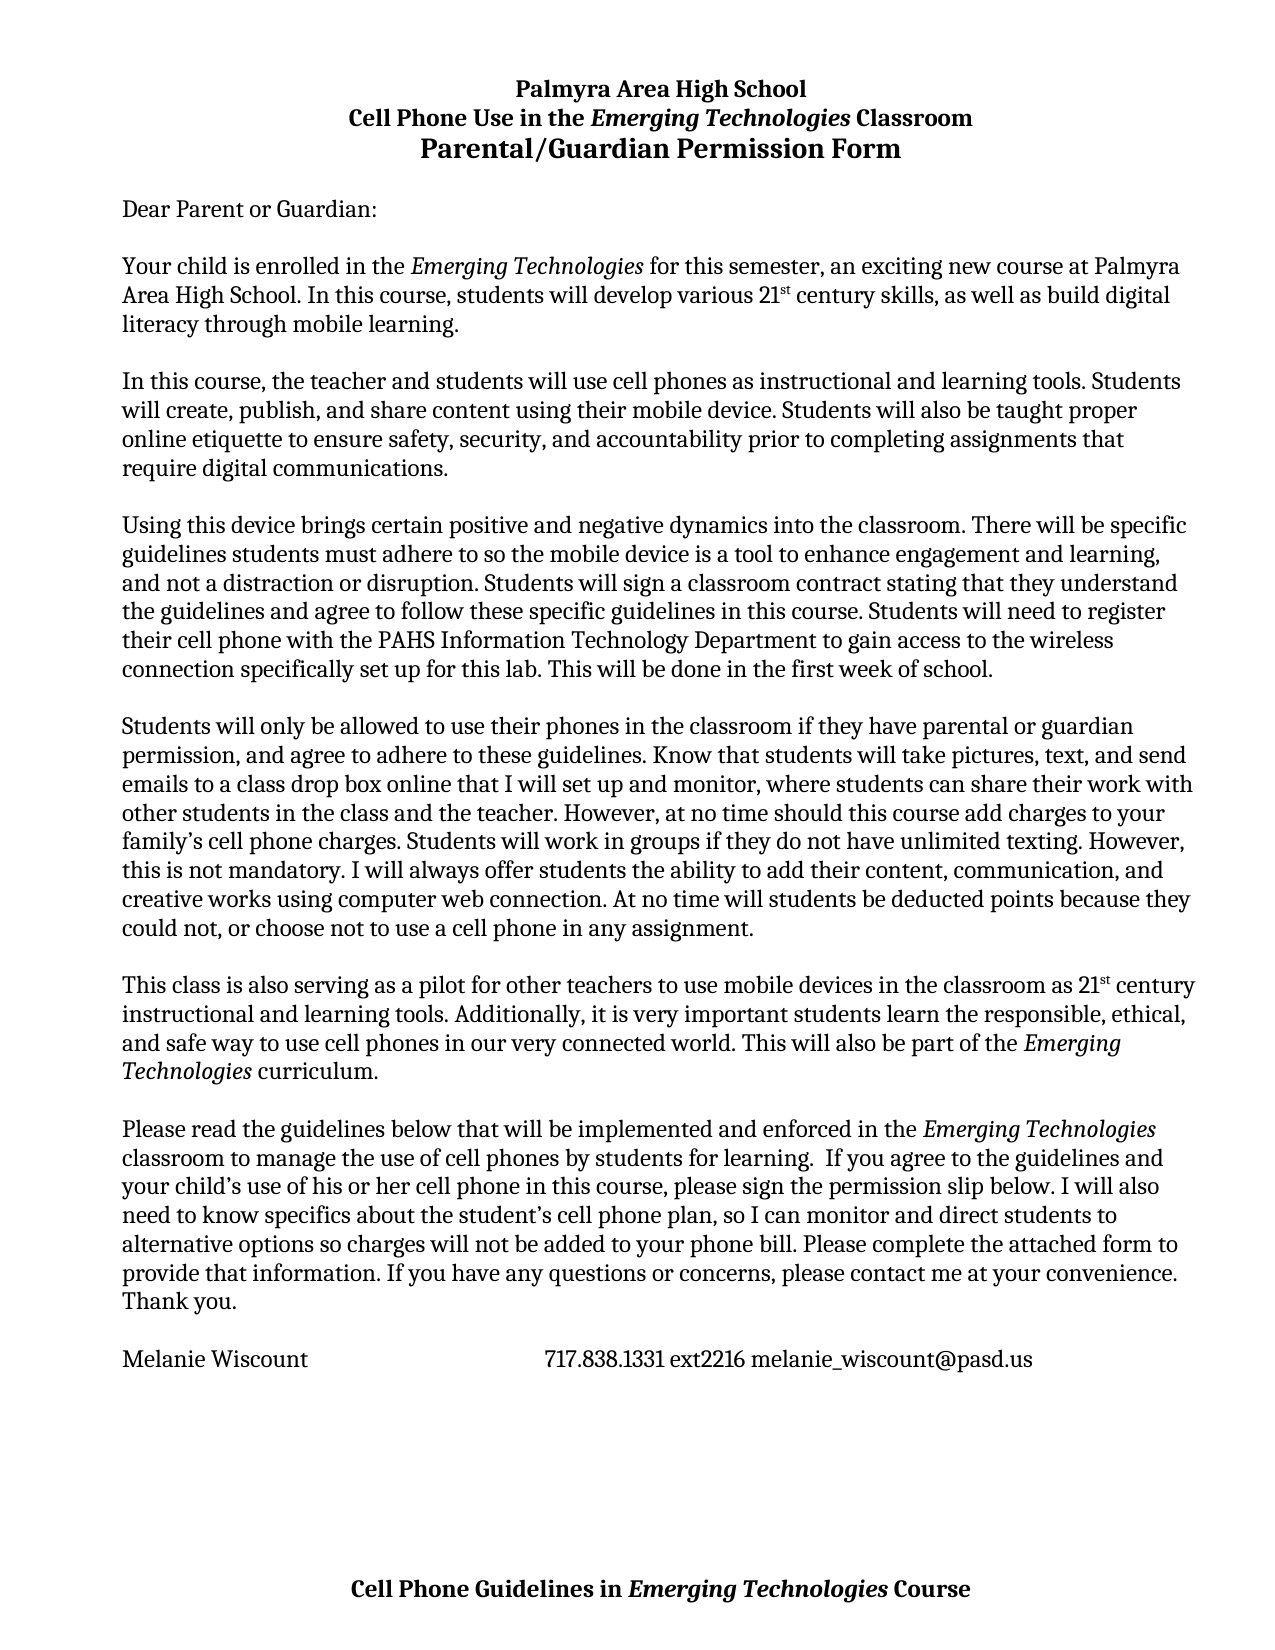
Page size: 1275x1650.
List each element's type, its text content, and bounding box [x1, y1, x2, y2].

text Using this device brings certain positive and negative dynamics into the classroom. There will be specific guidelines students must adhere to so the mobile device is a tool to enhance engagement and learning, and not a distraction or disruption. Students will sign a classroom contract stating that they understand the guidelines and agree to follow these specific guidelines in this course. Students will need to register their cell phone with the PAHS Information Technology Department to gain access to the wireless connection specifically set up for this lab. This will be done in the first week of school. [122, 511, 1200, 683]
text Cell Phone Use in the Emerging Technologies Classroom Parental/Guardian Permission Form [122, 104, 1200, 166]
text This class is also serving as a pilot for other teachers to use mobile devices in the classroom as 21st century instructional and learning tools. Additionally, it is very important students learn the responsible, ethical, and safe way to use cell phones in our very connected world. This will also be part of the Emerging Technologies curriculum. [122, 971, 1200, 1086]
text Students will only be allowed to use their phones in the classroom if they have parental or guardian permission, and agree to adhere to these guidelines. Know that students will take pictures, text, and send emails to a class drop box online that I will set up and monitor, where students can share their work with other students in the class and the teacher. However, at no time should this course add charges to your family’s cell phone charges. Students will work in groups if they do not have unlimited texting. However, this is not mandatory. I will always offer students the ability to add their content, communication, and creative works using computer web connection. At no time will students be deducted points because they could not, or choose not to use a cell phone in any assignment. [122, 712, 1200, 942]
text Your child is enrolled in the Emerging Technologies for this semester, an exciting new course at Palmyra Area High School. In this course, students will develop various 21st century skills, as well as build digital literacy through mobile learning. [122, 252, 1200, 338]
text Please read the guidelines below that will be implemented and enforced in the Emerging Technologies classroom to manage the use of cell phones by students for learning. If you agree to the guidelines and your child’s use of his or her cell phone in this course, please sign the permission slip below. I will also need to know specifics about the student’s cell phone plan, so I can monitor and direct students to alternative options so charges will not be added to your phone bill. Please complete the attached form to provide that information. If you have any questions or concerns, please contact me at your convenience. Thank you. [122, 1115, 1200, 1316]
text Dear Parent or Guardian: [122, 195, 1200, 223]
text Palmyra Area High School [122, 75, 1200, 104]
text In this course, the teacher and students will use cell phones as instructional and learning tools. Students will create, publish, and share content using their mobile device. Students will also be taught proper online etiquette to ensure safety, security, and accountability prior to completing assignments that require digital communications. [122, 367, 1200, 482]
text Melanie Wiscount 717.838.1331 ext2216 melanie_wiscount@pasd.us [122, 1345, 1200, 1373]
text Cell Phone Guidelines in Emerging Technologies Course [122, 1575, 1200, 1603]
